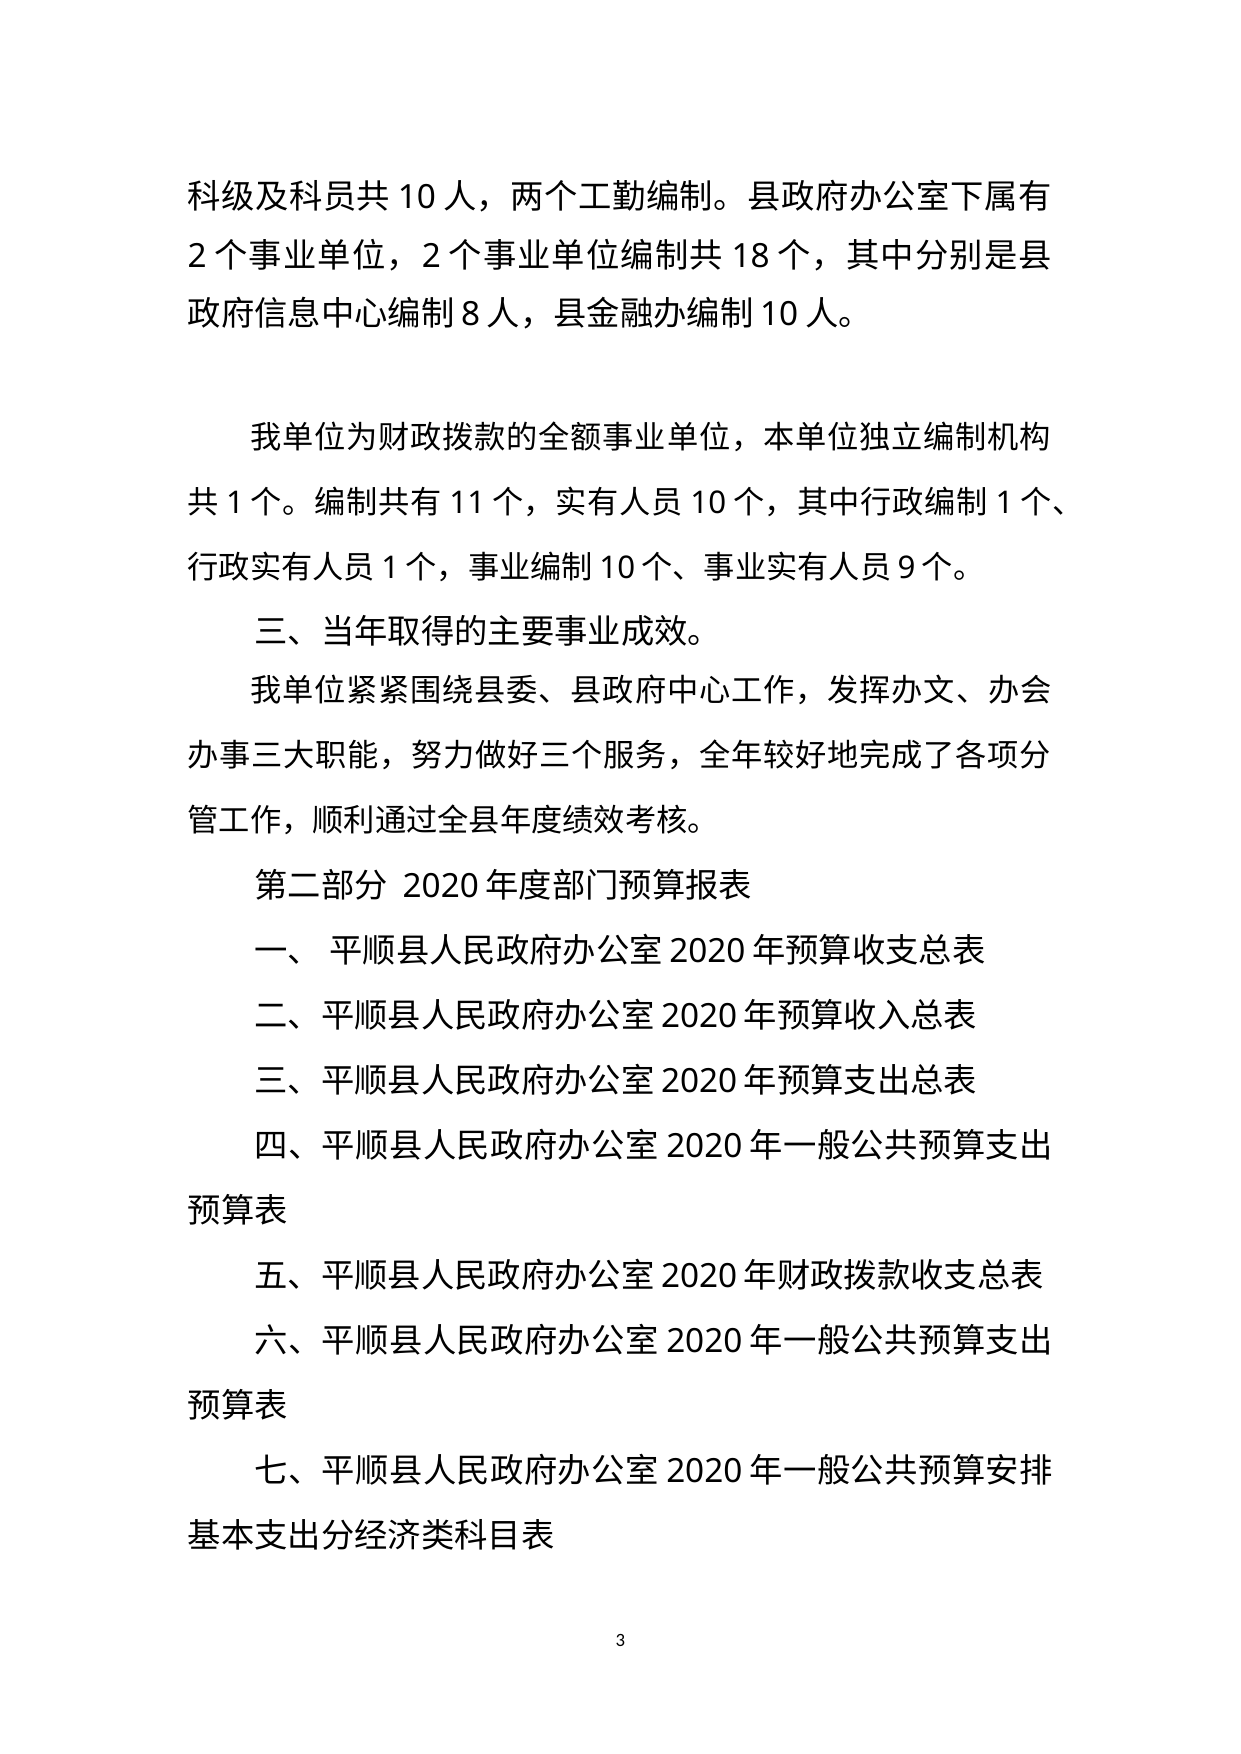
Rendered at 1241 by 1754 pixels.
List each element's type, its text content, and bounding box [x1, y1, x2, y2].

text 四、平顺县人民政府办公室2020年一般公共预算支出预算表 [187, 1110, 1053, 1240]
text 五、平顺县人民政府办公室2020年财政拨款收支总表 [187, 1240, 1053, 1305]
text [187, 162, 1053, 337]
text 我单位紧紧围绕县委、县政府中心工作，发挥办文、办会、办事三大职能，努力做好三个服务，全年较好地完成了各项分管工作，顺利通过全县年度绩效考核。 [187, 655, 1053, 850]
text 六、平顺县人民政府办公室2020年一般公共预算支出预算表 [187, 1305, 1053, 1435]
text 二、平顺县人民政府办公室2020年预算收入总表 [187, 980, 1053, 1045]
text 三、平顺县人民政府办公室2020年预算支出总表 [187, 1045, 1053, 1110]
text 我单位为财政拨款的全额事业单位，本单位独立编制机构共1个。编制共有11个，实有人员10个，其中行政编制1个、行政实有人员1个，事业编制10个、事业实有人员9个。 [187, 402, 1053, 597]
text 第二部分 2020年度部门预算报表 [187, 850, 1053, 915]
text 七、平顺县人民政府办公室2020年一般公共预算安排基本支出分经济类科目表 [187, 1435, 1053, 1565]
text 三、当年取得的主要事业成效。 [187, 597, 1053, 655]
list 平顺县人民政府办公室2020年预算收支总表 [254, 915, 1053, 980]
